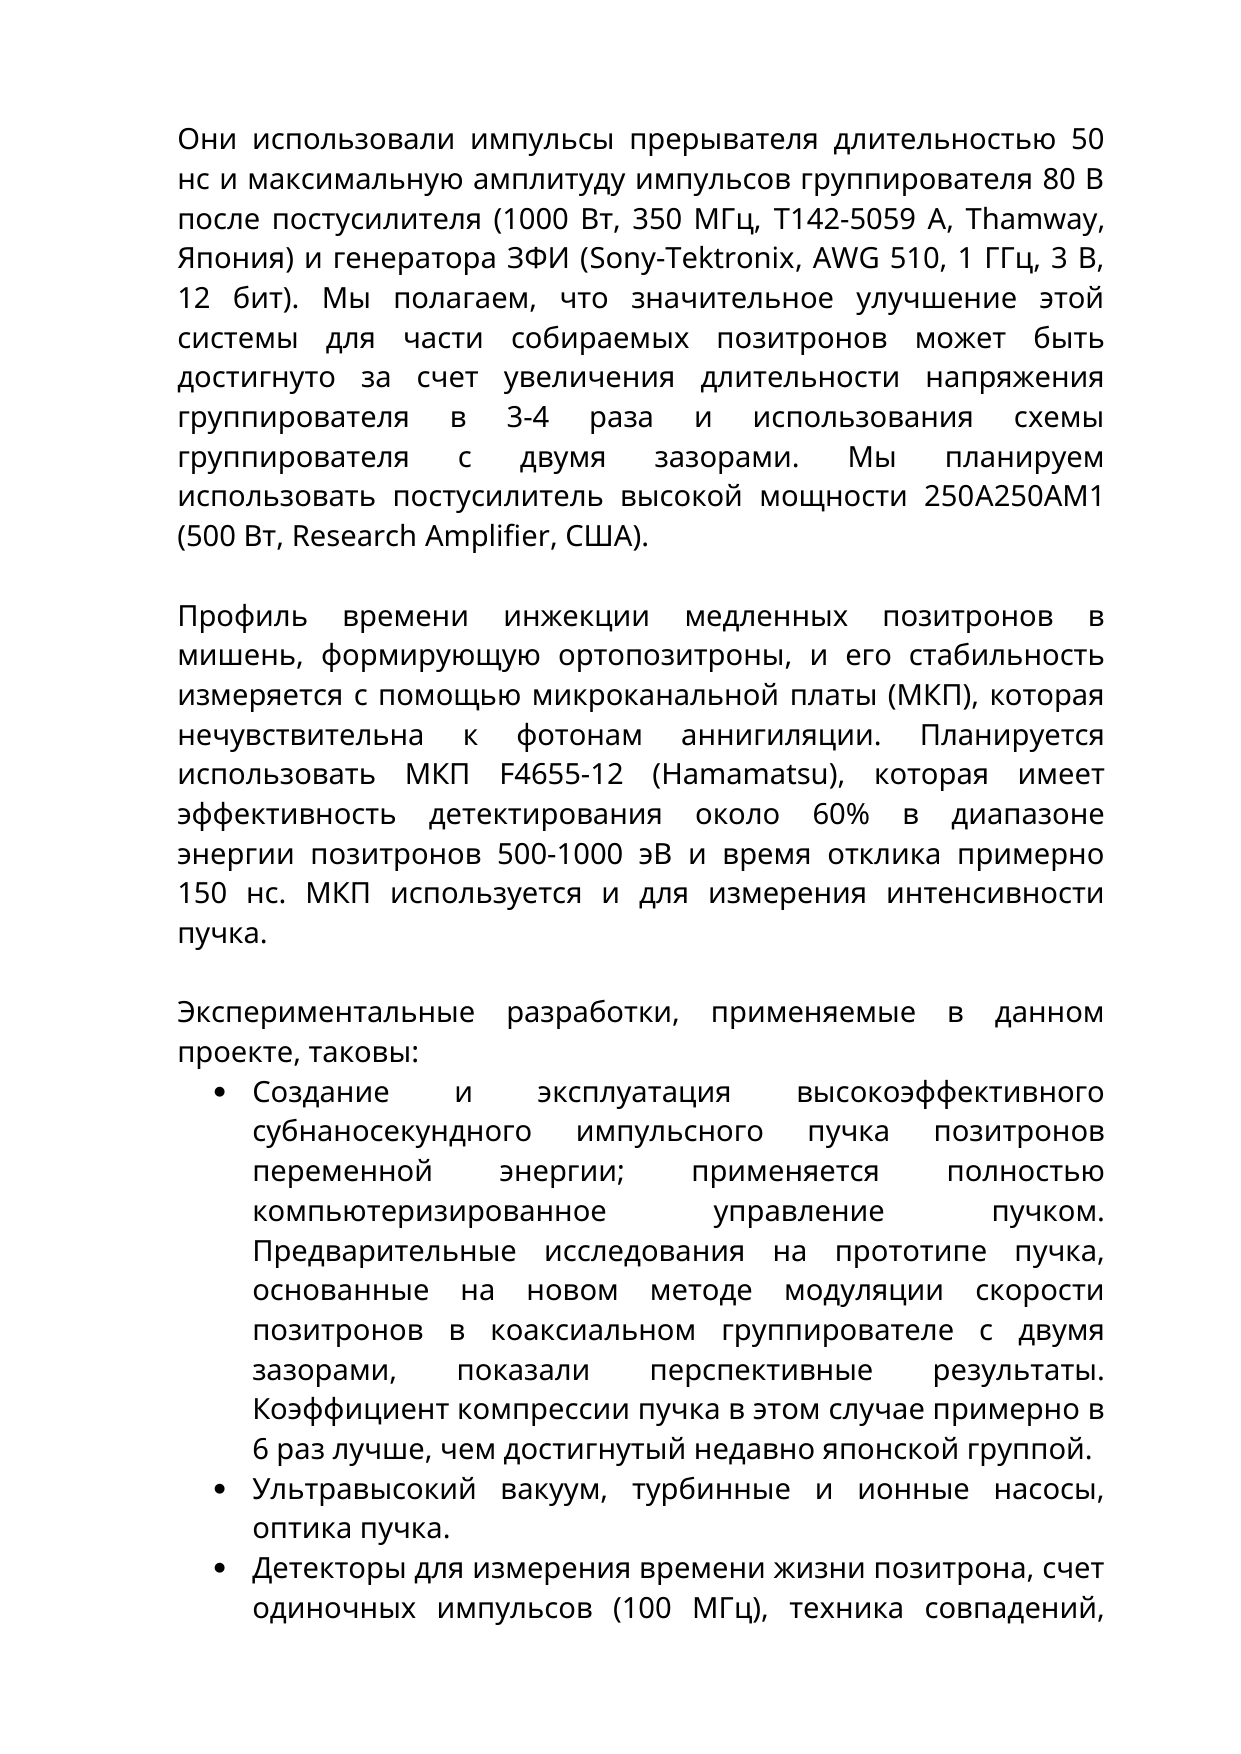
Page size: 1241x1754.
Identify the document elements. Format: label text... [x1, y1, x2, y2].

text Экспериментальные разработки, применяемые в данном проекте, таковы: [177, 992, 1105, 1071]
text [177, 118, 1105, 555]
list Создание и эксплуатация высокоэффективного субнаносекундного импульсного пучка позитронов переменной энергии; применяется полностью компьютеризированное управление пучком. Предварительные исследования на прототипе пучка, основанные на новом методе модуляции скорости позитронов в коаксиальном группирователе с двумя зазорами, показали перспективные результаты. Коэффициент компрессии пучка в этом случае примерно в 6 раз лучше, чем достигнутый недавно японской группой. [214, 1071, 1105, 1468]
text Профиль времени инжекции медленных позитронов в мишень, формирующую ортопозитроны, и его стабильность измеряется с помощью микроканальной платы (МКП), которая нечувствительна к фотонам аннигиляции. Планируется использовать МКП F4655-12 (Hamamatsu), которая имеет эффективность детектирования около 60% в диапазоне энергии позитронов 500-1000 эВ и время отклика примерно 150 нс. МКП используется и для измерения интенсивности пучка. [177, 595, 1105, 952]
list Ультравысокий вакуум, турбинные и ионные насосы, оптика пучка. [214, 1468, 1105, 1547]
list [214, 1547, 1105, 1627]
